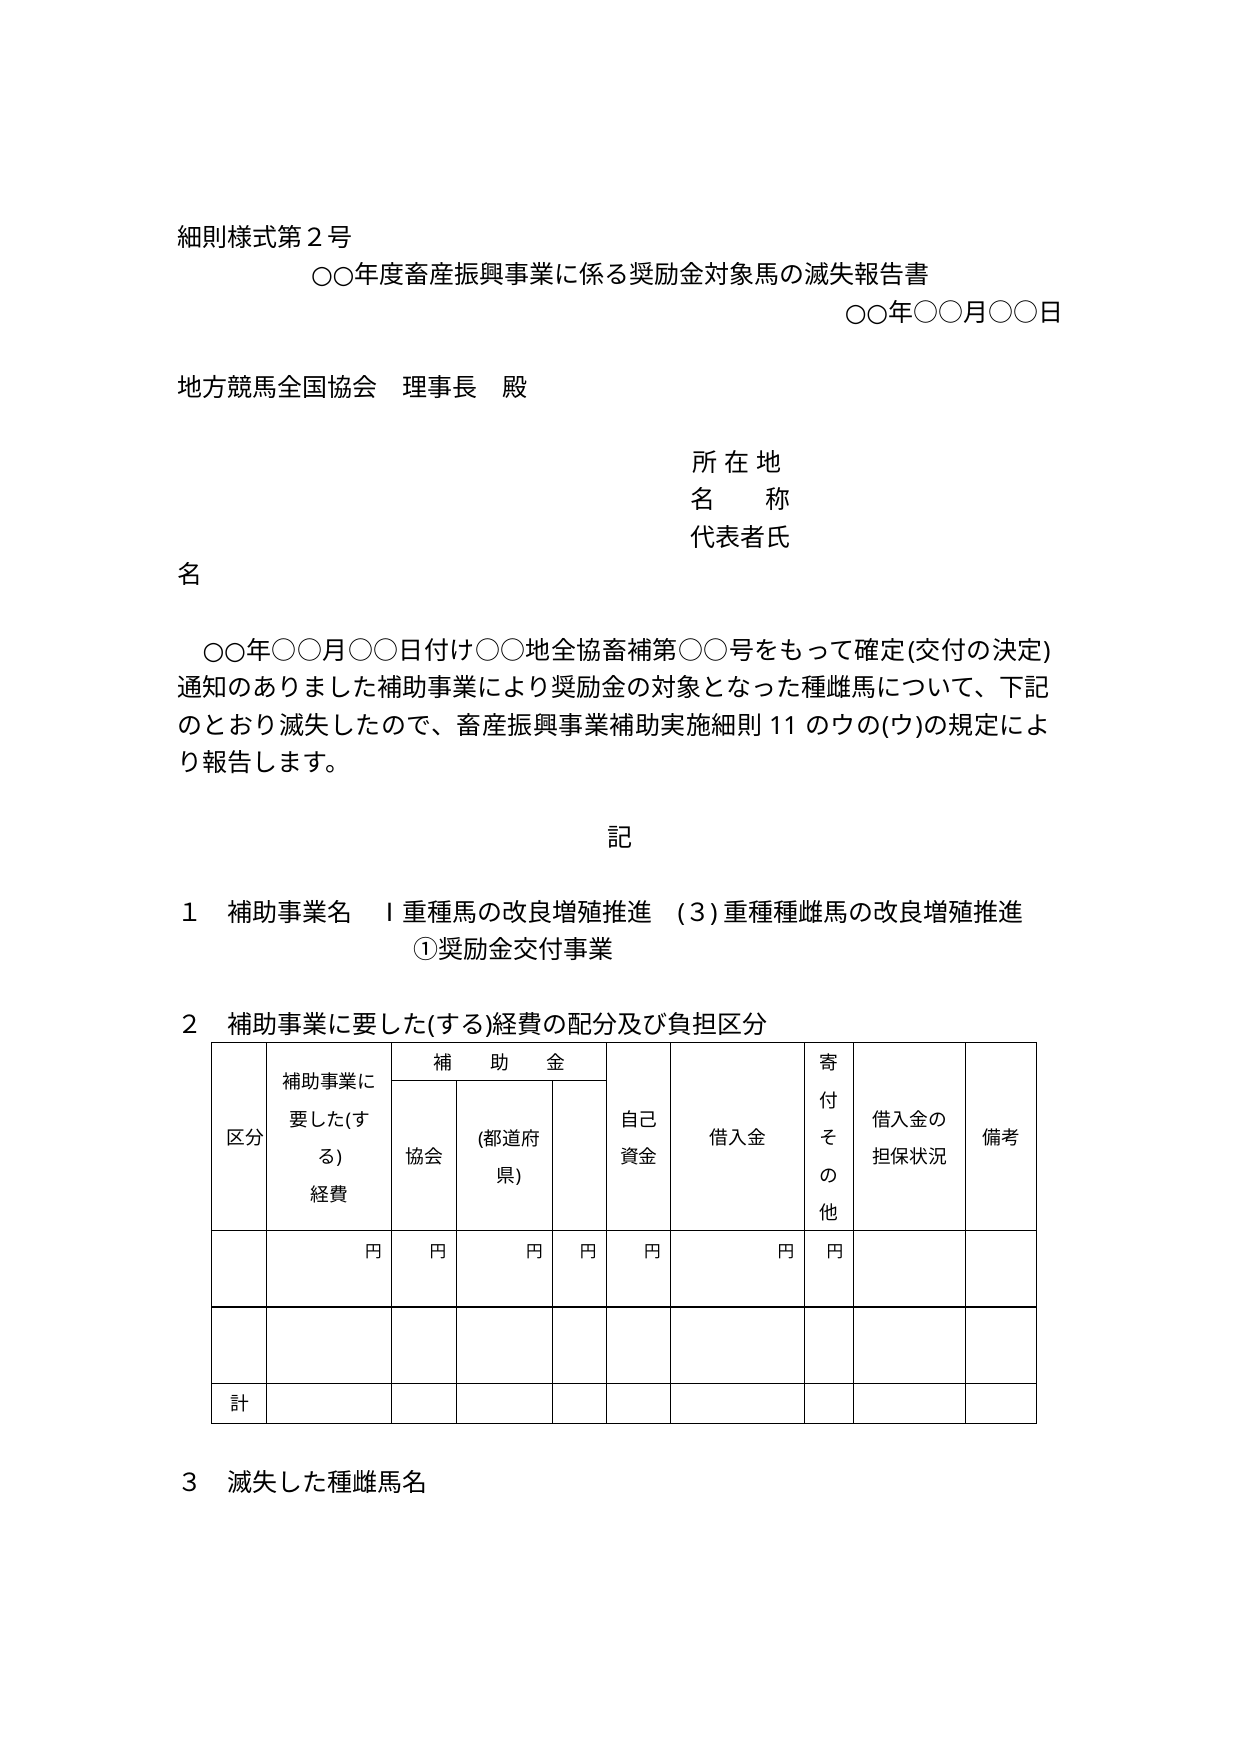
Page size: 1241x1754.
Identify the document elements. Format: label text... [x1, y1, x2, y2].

table_cell [966, 1231, 1036, 1306]
table_cell [267, 1308, 391, 1382]
table_cell [966, 1308, 1036, 1382]
table_cell [553, 1384, 606, 1422]
table_cell [553, 1308, 606, 1382]
table_cell 円 [267, 1231, 391, 1306]
table_cell [607, 1384, 670, 1422]
table_cell [805, 1384, 853, 1422]
table_cell 円 [553, 1231, 606, 1306]
subtitle 記 [177, 817, 1063, 854]
table_cell [553, 1081, 606, 1230]
text ○○年度畜産振興事業に係る奨励金対象馬の滅失報告書 [177, 254, 1063, 292]
text 地方競馬全国協会 理事長 殿 [177, 367, 1063, 404]
table_cell [392, 1384, 456, 1422]
text 細則様式第２号 [177, 217, 1063, 254]
table_cell [212, 1308, 266, 1382]
table_cell 計 [212, 1384, 266, 1422]
table_cell [457, 1308, 552, 1382]
table_cell [671, 1384, 804, 1422]
table_cell (都道府県) [457, 1081, 552, 1230]
text ○○年○○月○○日 [177, 292, 1063, 329]
text 所在地 [177, 442, 964, 479]
text ２ 補助事業に要した(する)経費の配分及び負担区分 [177, 1004, 1063, 1042]
text ○○年○○月○○日付け○○地全協畜補第○○号をもって確定(交付の決定)通知のありました補助事業により奨励金の対象となった種雌馬について、下記のとおり滅失したので、畜産振興事業補助実施細則11 のウの(ウ)の規定により報告します。 [177, 629, 1051, 779]
table_header 補助事業に 要した(する) 経費 [267, 1043, 391, 1230]
text 名 称 [177, 479, 964, 517]
table_cell [671, 1308, 804, 1382]
table_cell 円 [805, 1231, 853, 1306]
table_header 寄付 その他 [805, 1043, 853, 1230]
table_cell [854, 1308, 965, 1382]
table_cell [607, 1308, 670, 1382]
text 代表者氏名 [177, 517, 790, 592]
table_cell 円 [392, 1231, 456, 1306]
table_header 補 助 金 [392, 1043, 606, 1080]
table_cell 円 [607, 1231, 670, 1306]
table_cell [212, 1231, 266, 1306]
table_cell 協会 [392, 1081, 456, 1230]
table_header 自己 資金 [607, 1043, 670, 1230]
table_cell [805, 1308, 853, 1382]
table_cell [267, 1384, 391, 1422]
text １ 補助事業名 Ⅰ重種馬の改良増殖推進 (３) 重種種雌馬の改良増殖推進 [177, 892, 1063, 929]
text ３ 滅失した種雌馬名 [177, 1461, 1063, 1498]
table_header 備考 [966, 1043, 1036, 1230]
table_header 借入金 [671, 1043, 804, 1230]
table_cell [457, 1384, 552, 1422]
table_cell 円 [671, 1231, 804, 1306]
table_cell [392, 1308, 456, 1382]
table_cell [966, 1384, 1036, 1422]
table_cell [854, 1384, 965, 1422]
text ①奨励金交付事業 [177, 929, 1063, 967]
table_cell 円 [457, 1231, 552, 1306]
table_cell [854, 1231, 965, 1306]
table_header 区分 [212, 1043, 266, 1230]
table_header 借入金の 担保状況 [854, 1043, 965, 1230]
